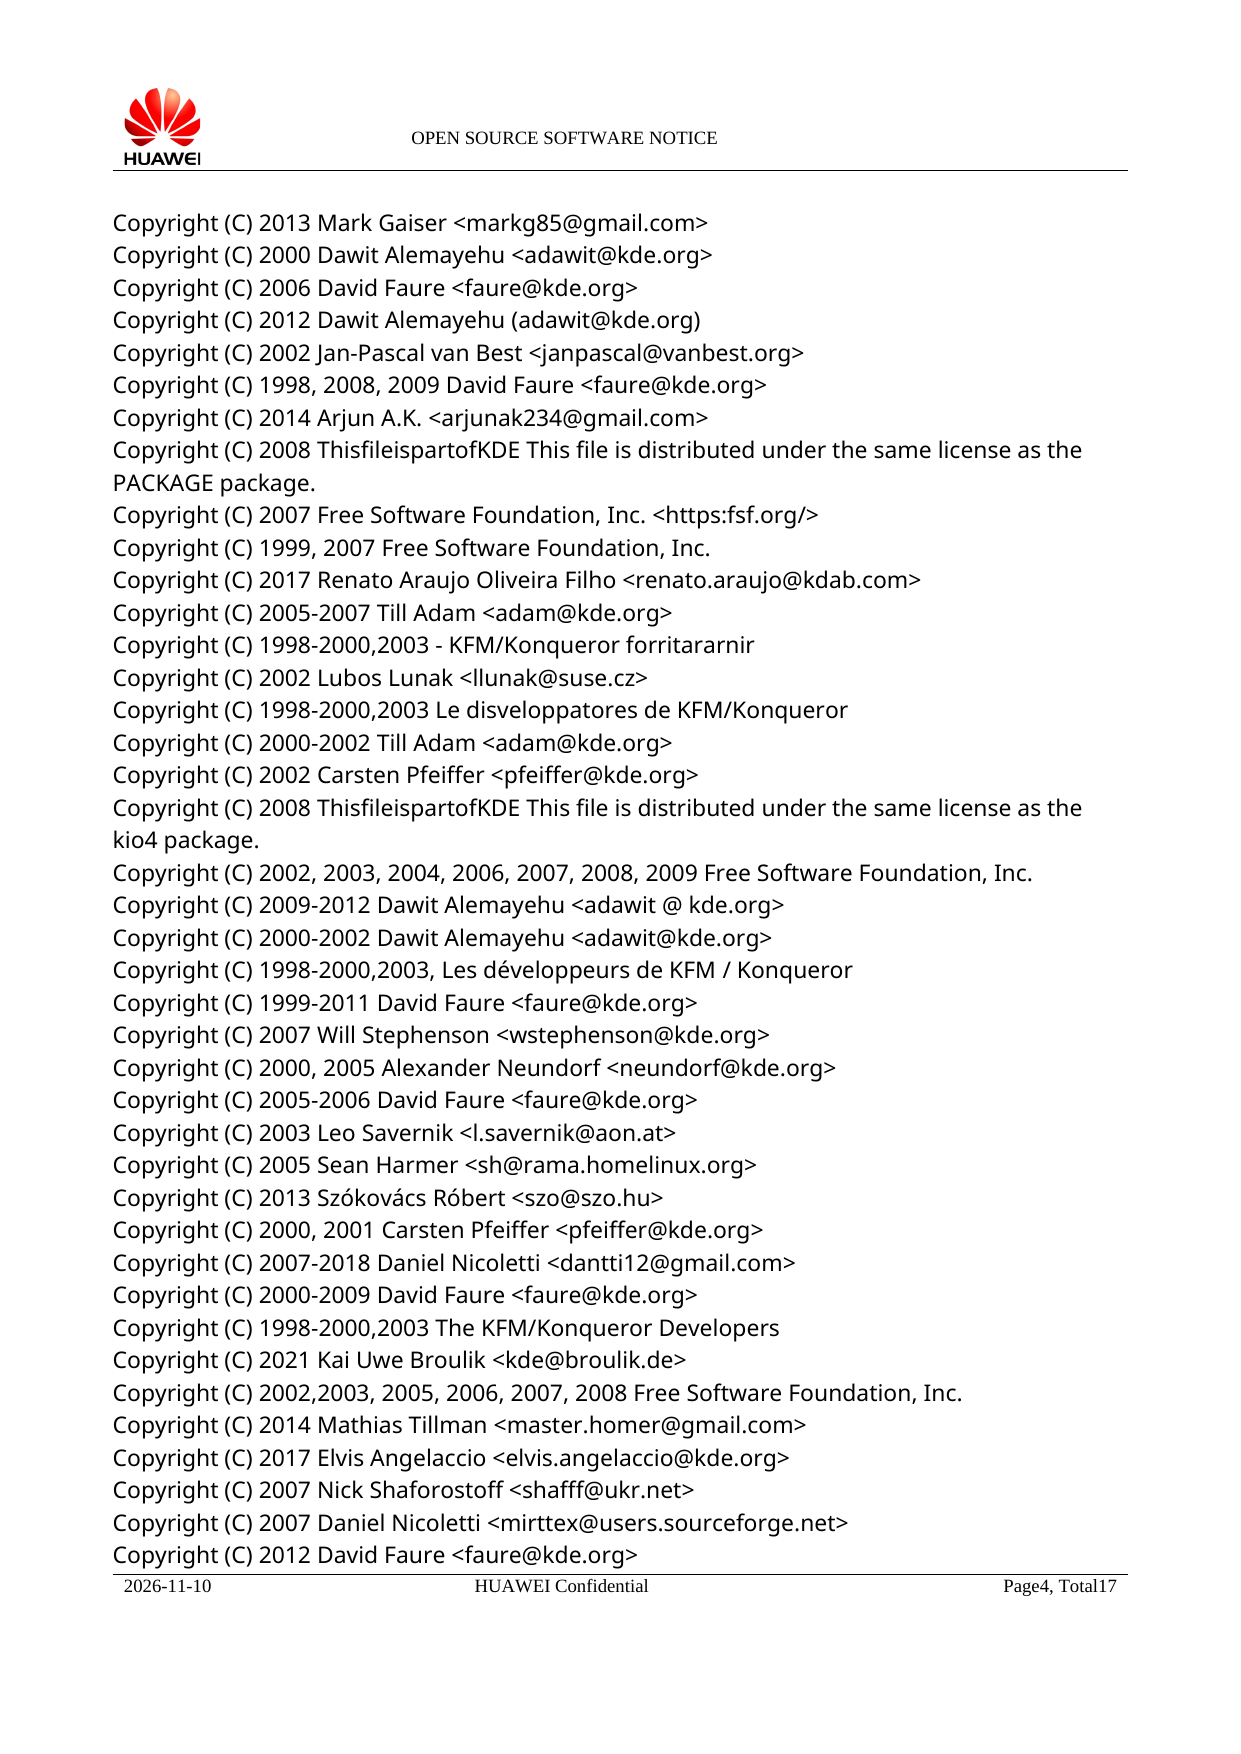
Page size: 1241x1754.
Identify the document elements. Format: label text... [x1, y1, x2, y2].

picture [124, 88, 201, 165]
